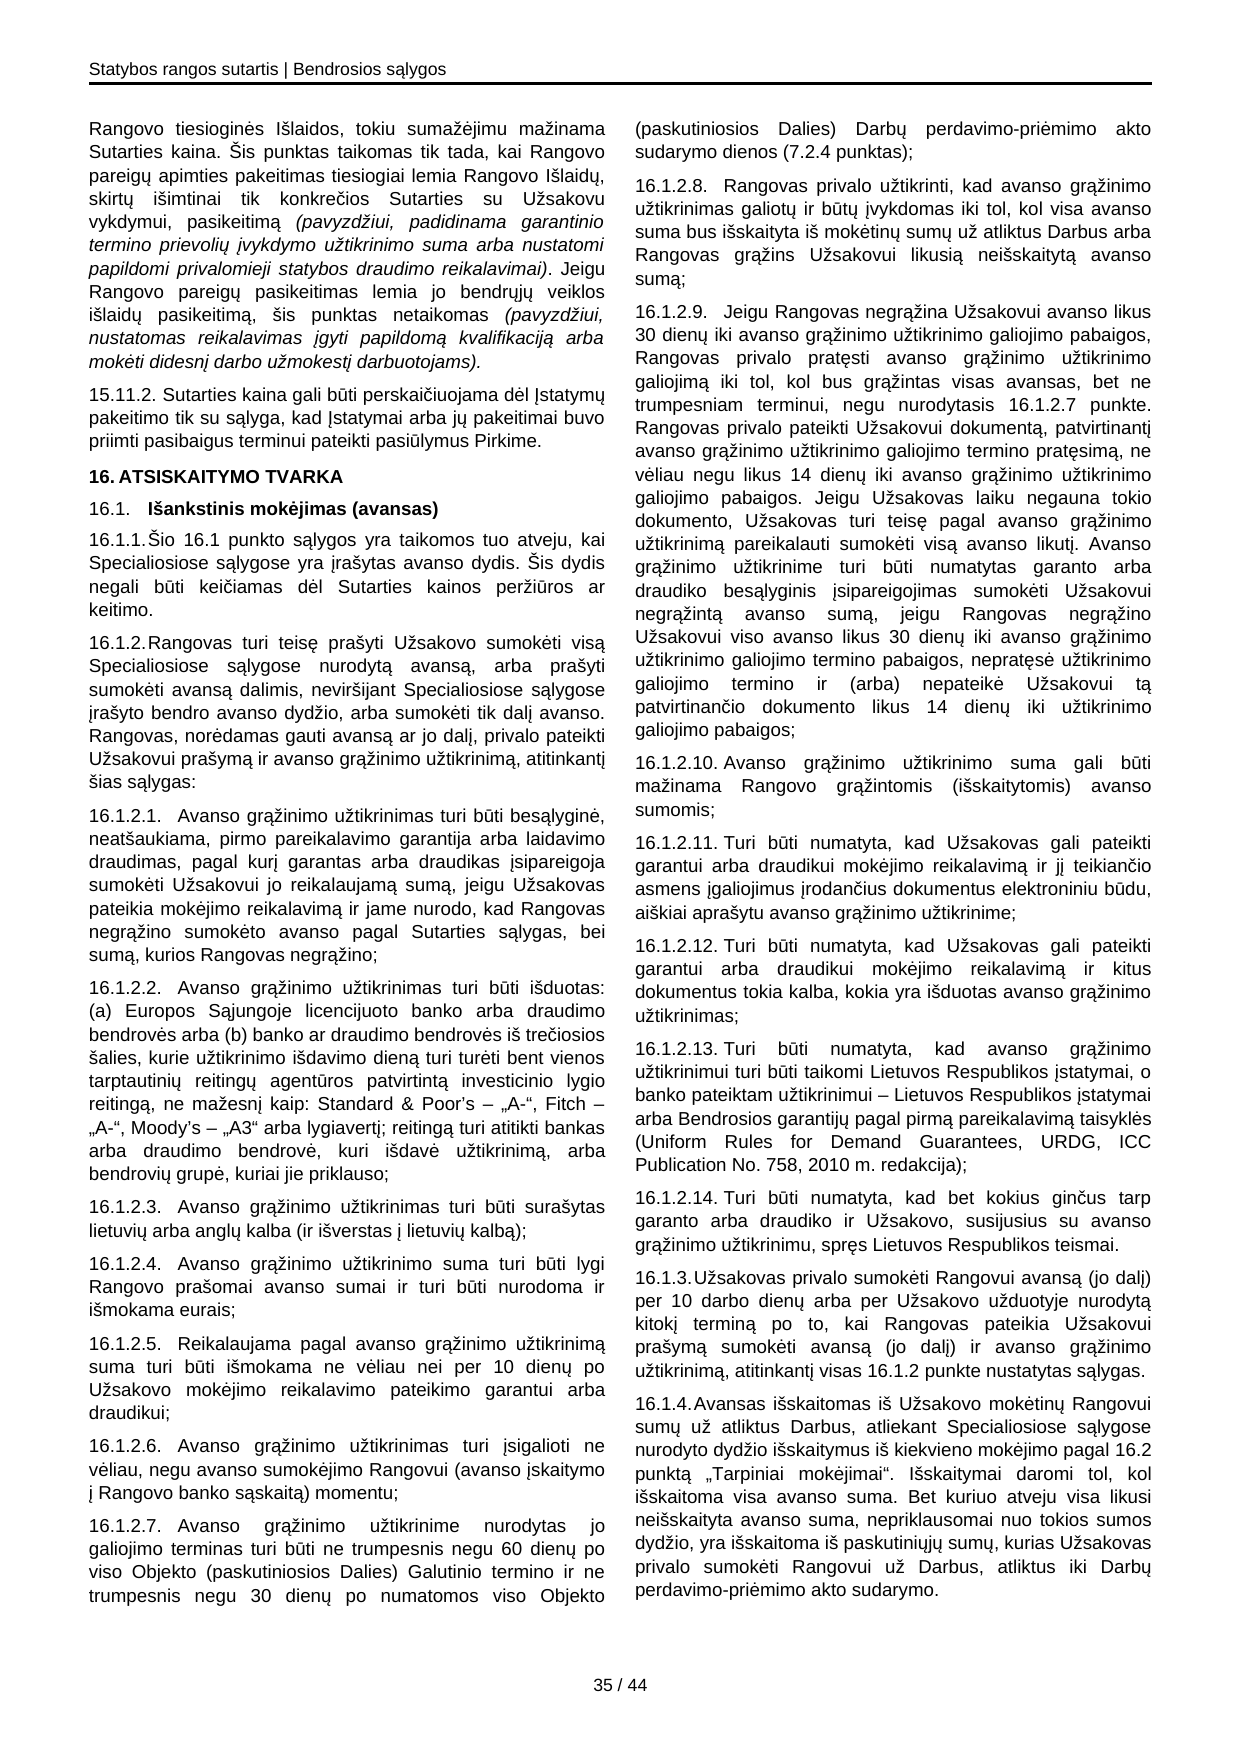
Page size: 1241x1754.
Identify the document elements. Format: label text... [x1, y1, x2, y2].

list Rangovas privalo užtikrinti, kad avanso grąžinimo užtikrinimas galiotų ir būtų įvykdomas iki tol, kol visa avanso suma bus išskaityta iš mokėtinų sumų už atliktus Darbus arba Rangovas grąžins Užsakovui likusią neišskaitytą avanso sumą; [635, 174, 1152, 289]
list Rangovas turi teisę prašyti Užsakovo sumokėti visą Specialiosiose sąlygose nurodytą avansą, arba prašyti sumokėti avansą dalimis, neviršijant Specialiosiose sąlygose įrašyto bendro avanso dydžio, arba sumokėti tik dalį avanso. Rangovas, norėdamas gauti avansą ar jo dalį, privalo pateikti Užsakovui prašymą ir avanso grąžinimo užtikrinimą, atitinkantį šias sąlygas: [89, 632, 605, 793]
list Turi būti numatyta, kad Užsakovas gali pateikti garantui arba draudikui mokėjimo reikalavimą ir jį teikiančio asmens įgaliojimus įrodančius dokumentus elektroniniu būdu, aiškiai aprašytu avanso grąžinimo užtikrinime; [635, 832, 1152, 923]
list Avanso grąžinimo užtikrinimas turi įsigalioti ne vėliau, negu avanso sumokėjimo Rangovui (avanso įskaitymo į Rangovo banko sąskaitą) momentu; [89, 1435, 605, 1503]
list Turi būti numatyta, kad Užsakovas gali pateikti garantui arba draudikui mokėjimo reikalavimą ir kitus dokumentus tokia kalba, kokia yra išduotas avanso grąžinimo užtikrinimas; [635, 935, 1152, 1026]
list Avanso grąžinimo užtikrinimo suma gali būti mažinama Rangovo grąžintomis (išskaitytomis) avanso sumomis; [635, 752, 1152, 820]
list Jeigu Rangovas negrąžina Užsakovui avanso likus 30 dienų iki avanso grąžinimo užtikrinimo galiojimo pabaigos, Rangovas privalo pratęsti avanso grąžinimo užtikrinimo galiojimą iki tol, kol bus grąžintas visas avansas, bet ne trumpesniam terminui, negu nurodytasis 16.1.2.7 punkte. Rangovas privalo pateikti Užsakovui dokumentą, patvirtinantį avanso grąžinimo užtikrinimo galiojimo termino pratęsimą, ne vėliau negu likus 14 dienų iki avanso grąžinimo užtikrinimo galiojimo pabaigos. Jeigu Užsakovas laiku negauna tokio dokumento, Užsakovas turi teisę pagal avanso grąžinimo užtikrinimą pareikalauti sumokėti visą avanso likutį. Avanso grąžinimo užtikrinime turi būti numatytas garanto arba draudiko besąlyginis įsipareigojimas sumokėti Užsakovui negrąžintą avanso sumą, jeigu Rangovas negrąžino Užsakovui viso avanso likus 30 dienų iki avanso grąžinimo užtikrinimo galiojimo termino pabaigos, nepratęsė užtikrinimo galiojimo termino ir (arba) nepateikė Užsakovui tą patvirtinančio dokumento likus 14 dienų iki užtikrinimo galiojimo pabaigos; [635, 301, 1152, 740]
list Avansas išskaitomas iš Užsakovo mokėtinų Rangovui sumų už atliktus Darbus, atliekant Specialiosiose sąlygose nurodyto dydžio išskaitymus iš kiekvieno mokėjimo pagal 16.2 punktą „Tarpiniai mokėjimai“. Išskaitymai daromi tol, kol išskaitoma visa avanso suma. Bet kuriuo atveju visa likusi neišskaityta avanso suma, nepriklausomai nuo tokios sumos dydžio, yra išskaitoma iš paskutiniųjų sumų, kurias Užsakovas privalo sumokėti Rangovui už Darbus, atliktus iki Darbų perdavimo-priėmimo akto sudarymo. [635, 1393, 1152, 1600]
subtitle Atsiskaitymo tvarka [89, 466, 605, 487]
list Turi būti numatyta, kad bet kokius ginčus tarp garanto arba draudiko ir Užsakovo, susijusius su avanso grąžinimo užtikrinimu, spręs Lietuvos Respublikos teismai. [635, 1187, 1152, 1255]
list Avanso grąžinimo užtikrinimas turi būti išduotas: (a) Europos Sąjungoje licencijuoto banko arba draudimo bendrovės arba (b) banko ar draudimo bendrovės iš trečiosios šalies, kurie užtikrinimo išdavimo dieną turi turėti bent vienos tarptautinių reitingų agentūros patvirtintą investicinio lygio reitingą, ne mažesnį kaip: Standard & Poor’s – „A-“, Fitch – „A-“, Moody’s – „A3“ arba lygiavertį; reitingą turi atitikti bankas arba draudimo bendrovė, kuri išdavė užtikrinimą, arba bendrovių grupė, kuriai jie priklauso; [89, 977, 605, 1184]
list Avanso grąžinimo užtikrinime nurodytas jo galiojimo terminas turi būti ne trumpesnis negu 60 dienų po viso Objekto (paskutiniosios Dalies) Galutinio termino ir ne trumpesnis negu 30 dienų po numatomos viso Objekto (paskutiniosios Dalies) Darbų perdavimo-priėmimo akto sudarymo dienos (7.2.4 punktas); [635, 118, 1152, 163]
list Avanso grąžinimo užtikrinime nurodytas jo galiojimo terminas turi būti ne trumpesnis negu 60 dienų po viso Objekto (paskutiniosios Dalies) Galutinio termino ir ne trumpesnis negu 30 dienų po numatomos viso Objekto (paskutiniosios Dalies) Darbų perdavimo-priėmimo akto sudarymo dienos (7.2.4 punktas); [89, 1515, 605, 1606]
list Avanso grąžinimo užtikrinimas turi būti surašytas lietuvių arba anglų kalba (ir išverstas į lietuvių kalbą); [89, 1196, 605, 1241]
list Užsakovas privalo sumokėti Rangovui avansą (jo dalį) per 10 darbo dienų arba per Užsakovo užduotyje nurodytą kitokį terminą po to, kai Rangovas pateikia Užsakovui prašymą sumokėti avansą (jo dalį) ir avanso grąžinimo užtikrinimą, atitinkantį visas 16.1.2 punkte nustatytas sąlygas. [635, 1267, 1152, 1381]
list Reikalaujama pagal avanso grąžinimo užtikrinimą suma turi būti išmokama ne vėliau nei per 10 dienų po Užsakovo mokėjimo reikalavimo pateikimo garantui arba draudikui; [89, 1332, 605, 1423]
subtitle Išankstinis mokėjimas (avansas) [89, 497, 605, 519]
list Šio 16.1 punkto sąlygos yra taikomos tuo atveju, kai Specialiosiose sąlygose yra įrašytas avanso dydis. Šis dydis negali būti keičiamas dėl Sutarties kainos peržiūros ar keitimo. [89, 529, 605, 620]
list Avanso grąžinimo užtikrinimas turi būti besąlyginė, neatšaukiama, pirmo pareikalavimo garantija arba laidavimo draudimas, pagal kurį garantas arba draudikas įsipareigoja sumokėti Užsakovui jo reikalaujamą sumą, jeigu Užsakovas pateikia mokėjimo reikalavimą ir jame nurodo, kad Rangovas negrąžino sumokėto avanso pagal Sutarties sąlygas, bei sumą, kurios Rangovas negrąžino; [89, 804, 605, 965]
list Sutarties kaina gali būti perskaičiuojama dėl Įstatymų pakeitimo tik su sąlyga, kad Įstatymai arba jų pakeitimai buvo priimti pasibaigus terminui pateikti pasiūlymus Pirkime. [89, 384, 605, 452]
list Avanso grąžinimo užtikrinimo suma turi būti lygi Rangovo prašomai avanso sumai ir turi būti nurodoma ir išmokama eurais; [89, 1253, 605, 1321]
list Turi būti numatyta, kad avanso grąžinimo užtikrinimui turi būti taikomi Lietuvos Respublikos įstatymai, o banko pateiktam užtikrinimui – Lietuvos Respublikos įstatymai arba Bendrosios garantijų pagal pirmą pareikalavimą taisyklės (Uniform Rules for Demand Guarantees, URDG, ICC Publication No. 758, 2010 m. redakcija); [635, 1038, 1152, 1175]
